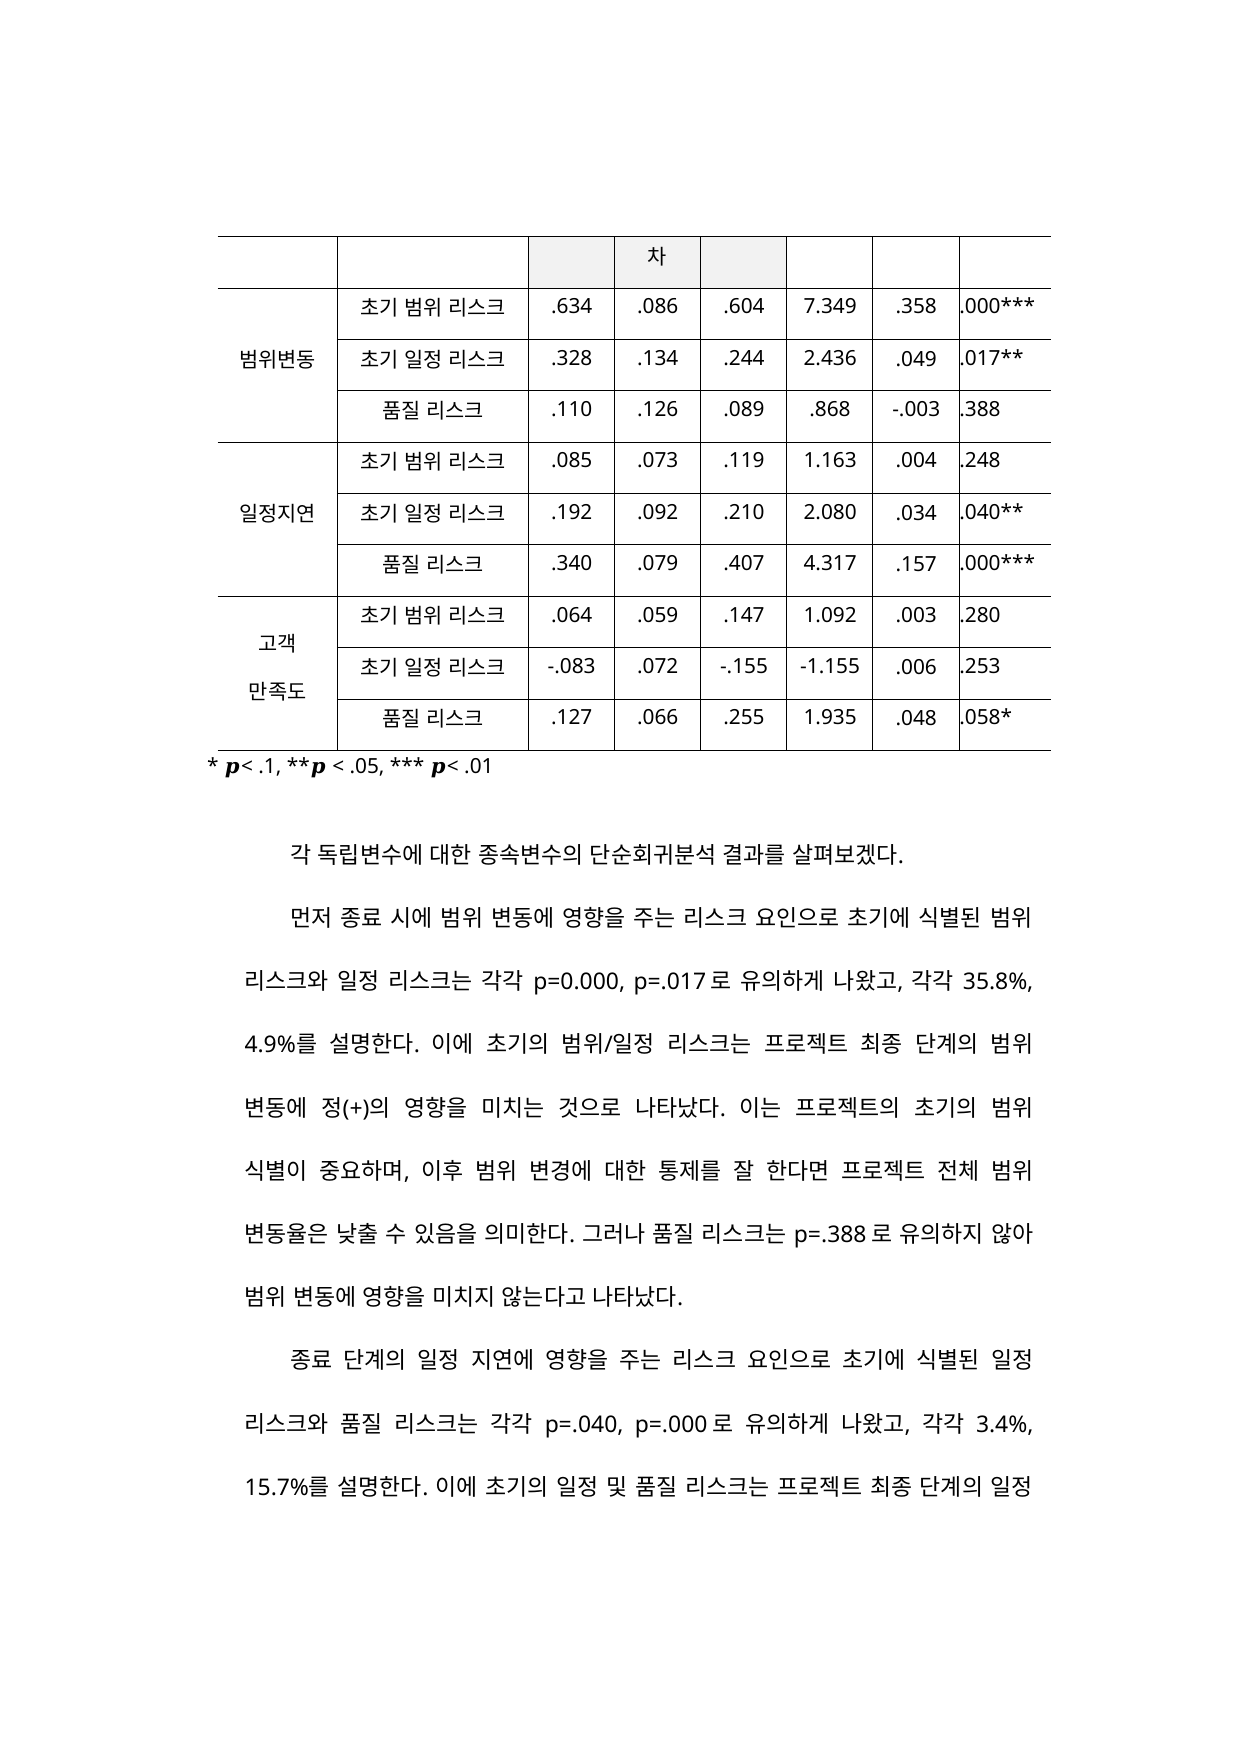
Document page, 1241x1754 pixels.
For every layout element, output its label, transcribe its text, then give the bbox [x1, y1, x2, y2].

table_cell .004 [873, 443, 959, 493]
table_cell -1.155 [787, 648, 872, 698]
table_cell .092 [615, 494, 700, 544]
table_cell 초기 범위 리스크 [338, 289, 528, 339]
table_cell .034 [873, 494, 959, 544]
table_cell .017** [960, 340, 1051, 390]
list 먼저 종료 시에 범위 변동에 영향을 주는 리스크 요인으로 초기에 식별된 범위 리스크와 일정 리스크는 각각 p=0.000, p=.017로 유의하게 나왔고, 각각 35.8%, 4.9%를 설명한다. 이에 초기의 범위/일정 리스크는 프로젝트 최종 단계의 범위 변동에 정(+)의 영향을 미치는 것으로 나타났다. 이는 프로젝트의 초기의 범위 식별이 중요하며, 이후 범위 변경에 대한 통제를 잘 한다면 프로젝트 전체 범위 변동율은 낮출 수 있음을 의미한다. 그러나 품질 리스크는 p=.388로 유의하지 않아 범위 변동에 영향을 미치지 않는다고 나타났다. [244, 900, 1033, 1312]
table_cell .089 [701, 391, 786, 442]
table_cell -.155 [701, 648, 786, 698]
table_cell .210 [701, 494, 786, 544]
table_cell .253 [960, 648, 1051, 698]
table_cell .000*** [960, 545, 1051, 596]
table_cell 초기 범위 리스크 [338, 443, 528, 493]
table_cell 고객 만족도 [218, 597, 337, 750]
table_cell .040** [960, 494, 1051, 544]
text * 𝒑< .1, **𝒑 < .05, *** 𝒑< .01 [207, 751, 1033, 779]
table_cell .048 [873, 700, 959, 750]
table_cell .110 [529, 391, 614, 442]
table_cell .407 [701, 545, 786, 596]
table_cell .868 [787, 391, 872, 442]
table_cell 2.080 [787, 494, 872, 544]
table_cell .079 [615, 545, 700, 596]
table_cell .119 [701, 443, 786, 493]
table_cell .244 [701, 340, 786, 390]
table_cell 품질 리스크 [338, 700, 528, 750]
table_cell 초기 범위 리스크 [338, 597, 528, 647]
table_cell .000*** [960, 289, 1051, 339]
table_cell .157 [873, 545, 959, 596]
table_cell 2.436 [787, 340, 872, 390]
table_cell .358 [873, 289, 959, 339]
table_cell .340 [529, 545, 614, 596]
table_cell .604 [701, 289, 786, 339]
table_cell 초기 일정 리스크 [338, 648, 528, 698]
table_cell .634 [529, 289, 614, 339]
table_cell .072 [615, 648, 700, 698]
list 각 독립변수에 대한 종속변수의 단순회귀분석 결과를 살펴보겠다. [244, 836, 1033, 870]
table_cell .003 [873, 597, 959, 647]
table_cell 1.092 [787, 597, 872, 647]
table_cell 초기 일정 리스크 [338, 494, 528, 544]
table_cell .192 [529, 494, 614, 544]
table_cell β [701, 237, 786, 288]
table_cell .064 [529, 597, 614, 647]
table_cell .006 [873, 648, 959, 698]
table_cell .280 [960, 597, 1051, 647]
table_cell 품질 리스크 [338, 391, 528, 442]
table_cell 초기 일정 리스크 [338, 340, 528, 390]
table_cell 품질 리스크 [338, 545, 528, 596]
table_cell .248 [960, 443, 1051, 493]
table_cell 표준오차 [615, 237, 700, 288]
table_cell .255 [701, 700, 786, 750]
table_cell .085 [529, 443, 614, 493]
table_cell 1.935 [787, 700, 872, 750]
table_cell -.003 [873, 391, 959, 442]
table_cell .147 [701, 597, 786, 647]
table_cell .127 [529, 700, 614, 750]
table_cell .049 [873, 340, 959, 390]
table_cell 1.163 [787, 443, 872, 493]
table_cell .066 [615, 700, 700, 750]
table_cell 4.317 [787, 545, 872, 596]
table_cell .134 [615, 340, 700, 390]
table_cell 7.349 [787, 289, 872, 339]
table_cell .126 [615, 391, 700, 442]
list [244, 1342, 1033, 1502]
table_cell .058* [960, 700, 1051, 750]
table_cell .073 [615, 443, 700, 493]
table_cell -.083 [529, 648, 614, 698]
table_cell .388 [960, 391, 1051, 442]
table_cell .086 [615, 289, 700, 339]
table_cell 일정지연 [218, 443, 337, 596]
table_cell B [529, 237, 614, 288]
table_cell 범위변동 [218, 289, 337, 442]
table_cell .059 [615, 597, 700, 647]
table_cell .328 [529, 340, 614, 390]
